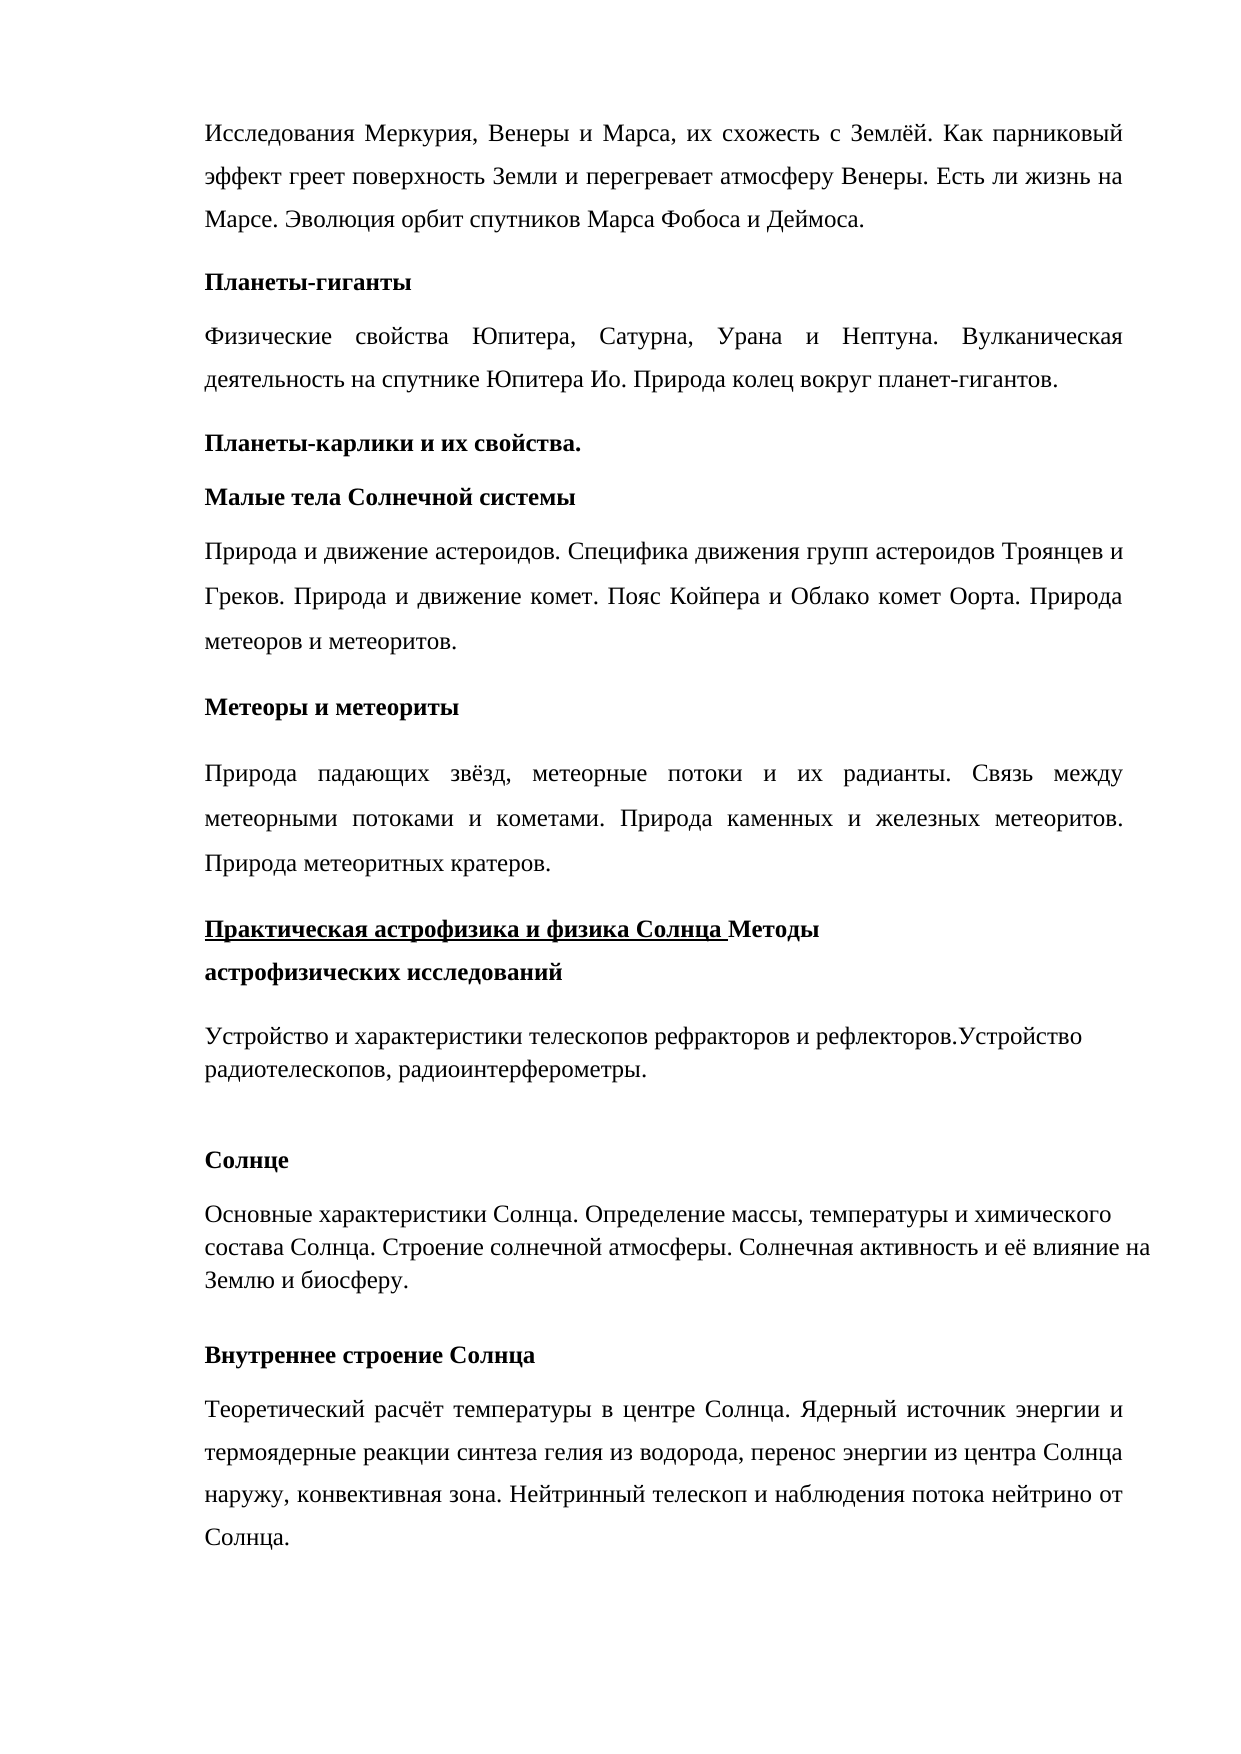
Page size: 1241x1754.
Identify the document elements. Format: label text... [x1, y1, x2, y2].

text Внутреннее строение Солнца [204, 1340, 1152, 1369]
text Основные характеристики Солнца. Определение массы, температуры и химического состава Солнца. Строение солнечной атмосферы. Солнечная активность и её влияние на Землю и биосферу. [204, 1199, 1152, 1294]
text Природа и движение астероидов. Специфика движения групп астероидов Троянцев и Греков. Природа и движение комет. Пояс Койпера и Облако комет Оорта. Природа метеоров и метеоритов. [204, 536, 1124, 655]
text Планеты-гиганты [204, 267, 1152, 296]
text Исследования Меркурия, Венеры и Марса, их схожесть с Землёй. Как парниковый эффект греет поверхность Земли и перегревает атмосферу Венеры. Есть ли жизнь на Марсе. Эволюция орбит спутников Марса Фобоса и Деймоса. [204, 118, 1124, 232]
text Метеоры и метеориты [204, 692, 1124, 721]
text Солнце [204, 1145, 1152, 1174]
text Планеты-карлики и их свойства. [204, 428, 1152, 457]
text Природа падающих звёзд, метеорные потоки и их радианты. Связь между метеорными потоками и кометами. Природа каменных и железных метеоритов. Природа метеоритных кратеров. [204, 758, 1124, 877]
text Физические свойства Юпитера, Сатурна, Урана и Нептуна. Вулканическая деятельность на спутнике Юпитера Ио. Природа колец вокруг планет-гигантов. [204, 321, 1124, 393]
text Практическая астрофизика и физика Солнца Методы астрофизических исследований [204, 914, 843, 986]
text Малые тела Солнечной системы [204, 482, 1152, 511]
text Устройство и характеристики телескопов рефракторов и рефлекторов.Устройство радиотелескопов, радиоинтерферометры. [204, 1021, 1152, 1082]
text Теоретический расчёт температуры в центре Солнца. Ядерный источник энергии и термоядерные реакции синтеза гелия из водорода, перенос энергии из центра Солнца наружу, конвективная зона. Нейтринный телескоп и наблюдения потока нейтрино от Солнца. [204, 1394, 1124, 1551]
